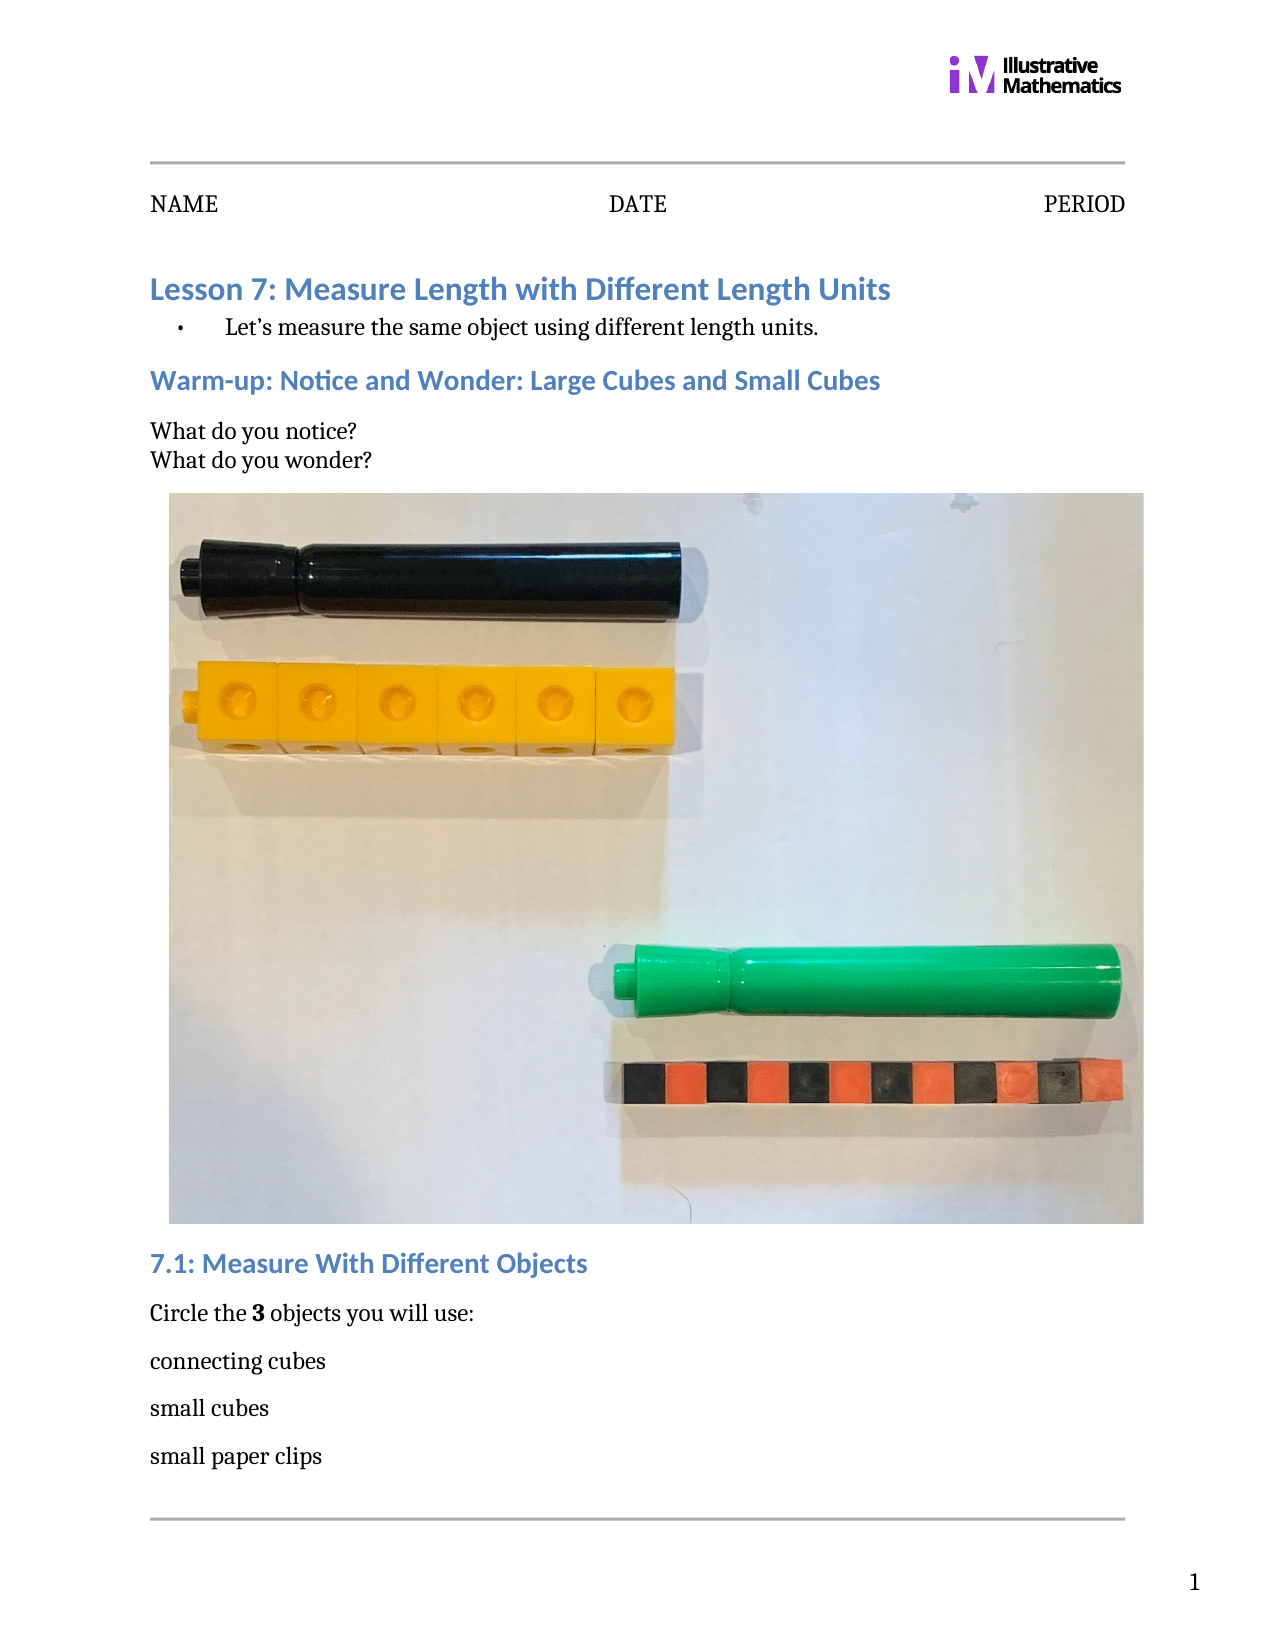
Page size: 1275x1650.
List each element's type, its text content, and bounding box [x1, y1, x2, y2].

picture [168, 493, 1144, 1224]
list Let’s measure the same object using different length units. [175, 313, 1125, 342]
subtitle Warm-up: Notice and Wonder: Large Cubes and Small Cubes [150, 362, 1125, 398]
text connecting cubes [150, 1347, 1125, 1375]
subtitle Lesson 7: Measure Length with Different Length Units [150, 268, 1125, 309]
text small paper clips [150, 1442, 1125, 1470]
subtitle 7.1: Measure With Different Objects [150, 1245, 1125, 1280]
picture [949, 55, 1121, 93]
text What do you notice? What do you wonder? [150, 417, 1125, 474]
text Circle the 3 objects you will use: [150, 1299, 1125, 1328]
text small cubes [150, 1394, 1125, 1423]
